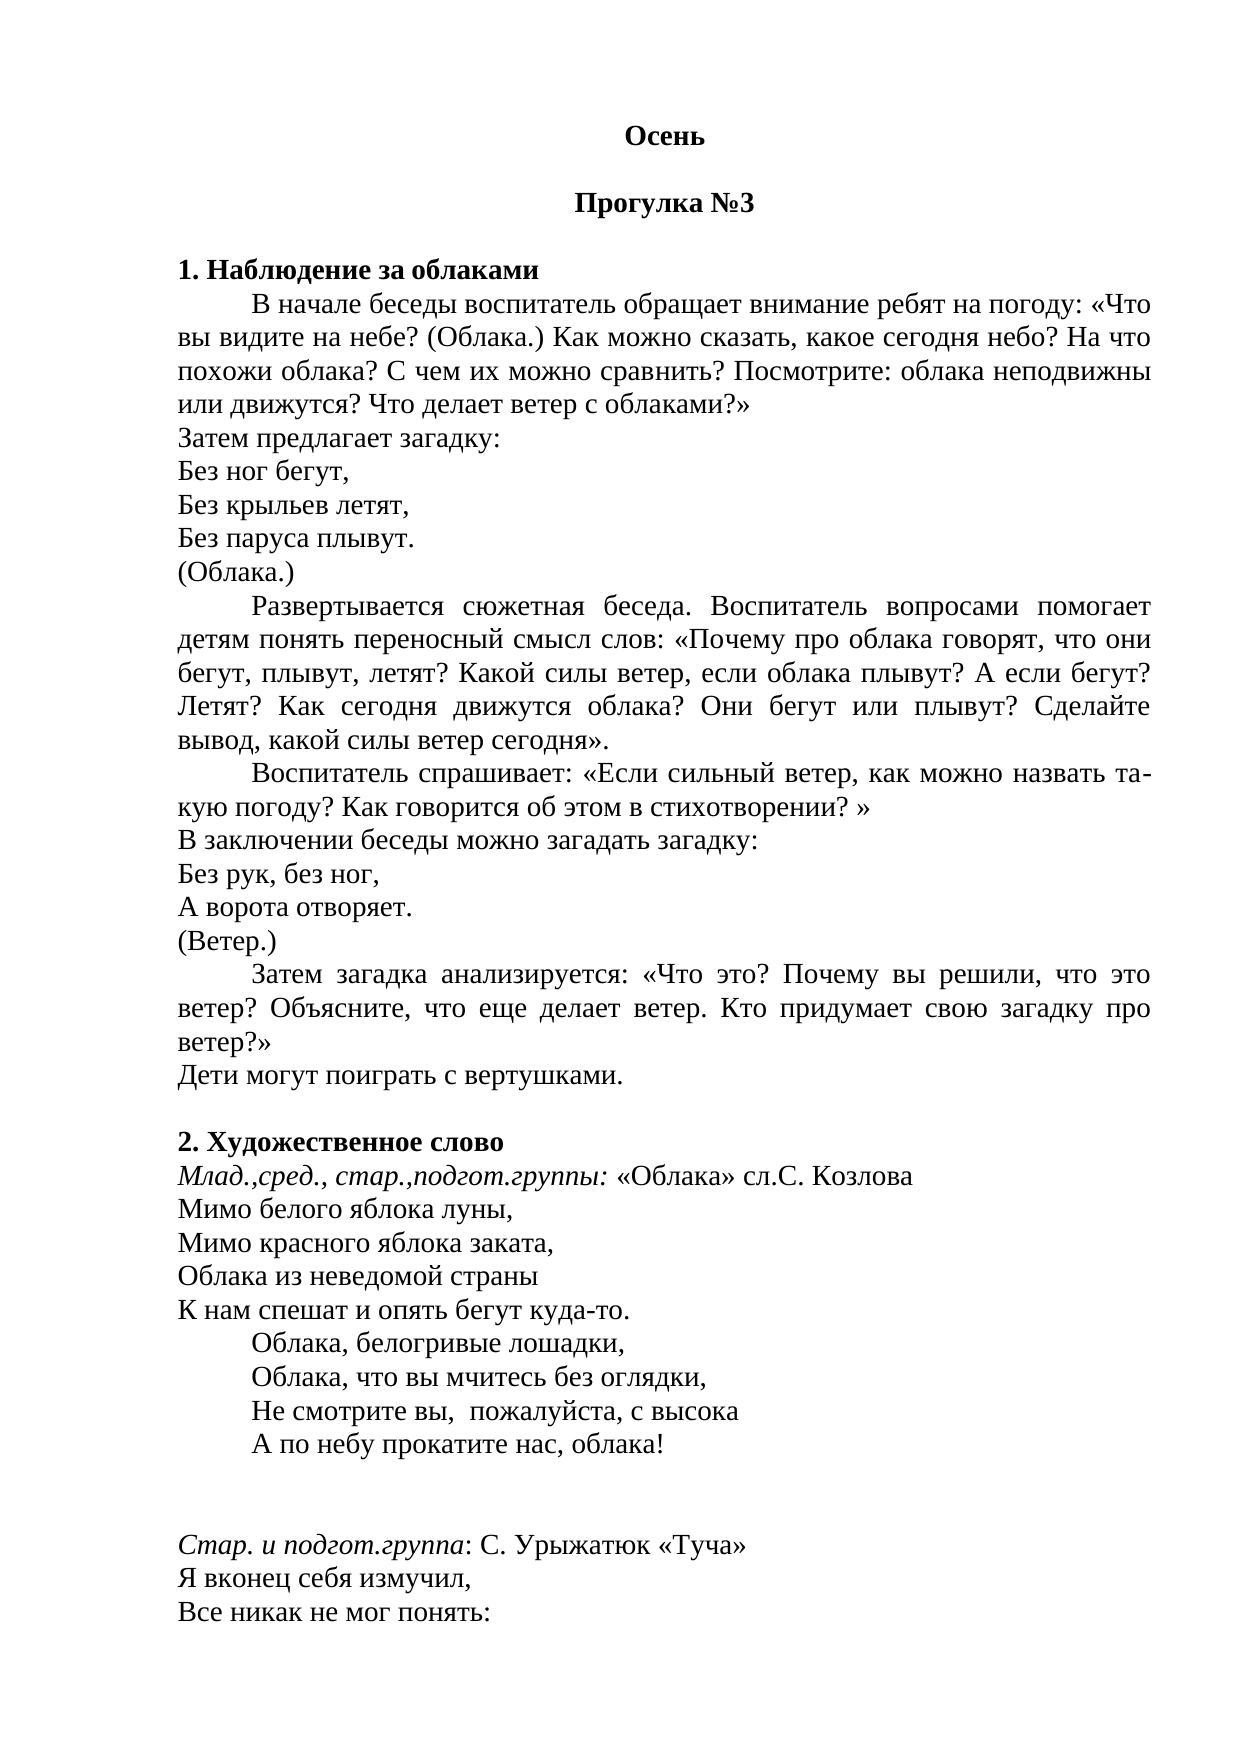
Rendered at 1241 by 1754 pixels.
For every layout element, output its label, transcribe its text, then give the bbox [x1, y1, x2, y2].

text Стар. и подгот.группа: С. Урыжатюк «Туча» [177, 1527, 1152, 1560]
text 1. Наблюдение за облаками [177, 252, 1152, 286]
text Без ног бегут, [177, 453, 1152, 487]
text Затем предлагает загадку: [177, 420, 1152, 453]
text Мимо красного яблока заката, [177, 1225, 1152, 1258]
text Прогулка №3 [177, 185, 1152, 219]
text К нам спешат и опять бегут куда-то. [177, 1292, 1152, 1326]
text Развертывается сюжетная беседа. Воспитатель вопросами помогает детям понять переносный смысл слов: «Почему про облака говорят, что они бегут, плывут, летят? Какой силы ветер, если облака плывут? А если бегут? Летят? Как сегодня движутся облака? Они бегут или плывут? Сделайте вывод, какой силы ветер сегодня». [177, 588, 1152, 755]
text Осень [177, 118, 1152, 152]
text В начале беседы воспитатель обращает внимание ребят на погоду: «Что вы видите на небе? (Облака.) Как можно сказать, какое сегодня небо? На что похожи облака? С чем их можно сравнить? Посмотрите: облака неподвижны или движутся? Что делает ветер с облаками?» [177, 286, 1152, 420]
text 2. Художественное слово [177, 1124, 1152, 1158]
text А по небу прокатите нас, облака! [177, 1426, 1152, 1460]
text Млад.,сред., стар.,подгот.группы: «Облака» сл.С. Козлова [177, 1158, 1152, 1191]
text Облака, что вы мчитесь без оглядки, [177, 1359, 1152, 1393]
text Затем загадка анализируется: «Что это? Почему вы решили, что это ветер? Объясните, что еще делает ветер. Кто придумает свою загадку про ветер?» [177, 957, 1152, 1057]
text Воспитатель спрашивает: «Если сильный ветер, как можно назвать такую погоду? Как говорится об этом в стихотворении? » [177, 755, 1152, 822]
text Без паруса плывут. [177, 521, 1152, 554]
text В заключении беседы можно загадать загадку: [177, 822, 1152, 856]
text Облака из неведомой страны [177, 1258, 1152, 1292]
text А ворота отворяет. [177, 889, 1152, 923]
text (Ветер.) [177, 923, 1152, 957]
text Без крыльев летят, [177, 487, 1152, 521]
text Не смотрите вы, пожалуйста, с высока [177, 1393, 1152, 1426]
text Я вконец себя измучил, [177, 1560, 1152, 1594]
text Без рук, без ног, [177, 856, 1152, 889]
text Дети могут поиграть с вертушками. [177, 1057, 1152, 1091]
text (Облака.) [177, 554, 1152, 588]
text Мимо белого яблока луны, [177, 1191, 1152, 1225]
text Все никак не мог понять: [177, 1594, 1152, 1627]
text Облака, белогривые лошадки, [177, 1326, 1152, 1359]
